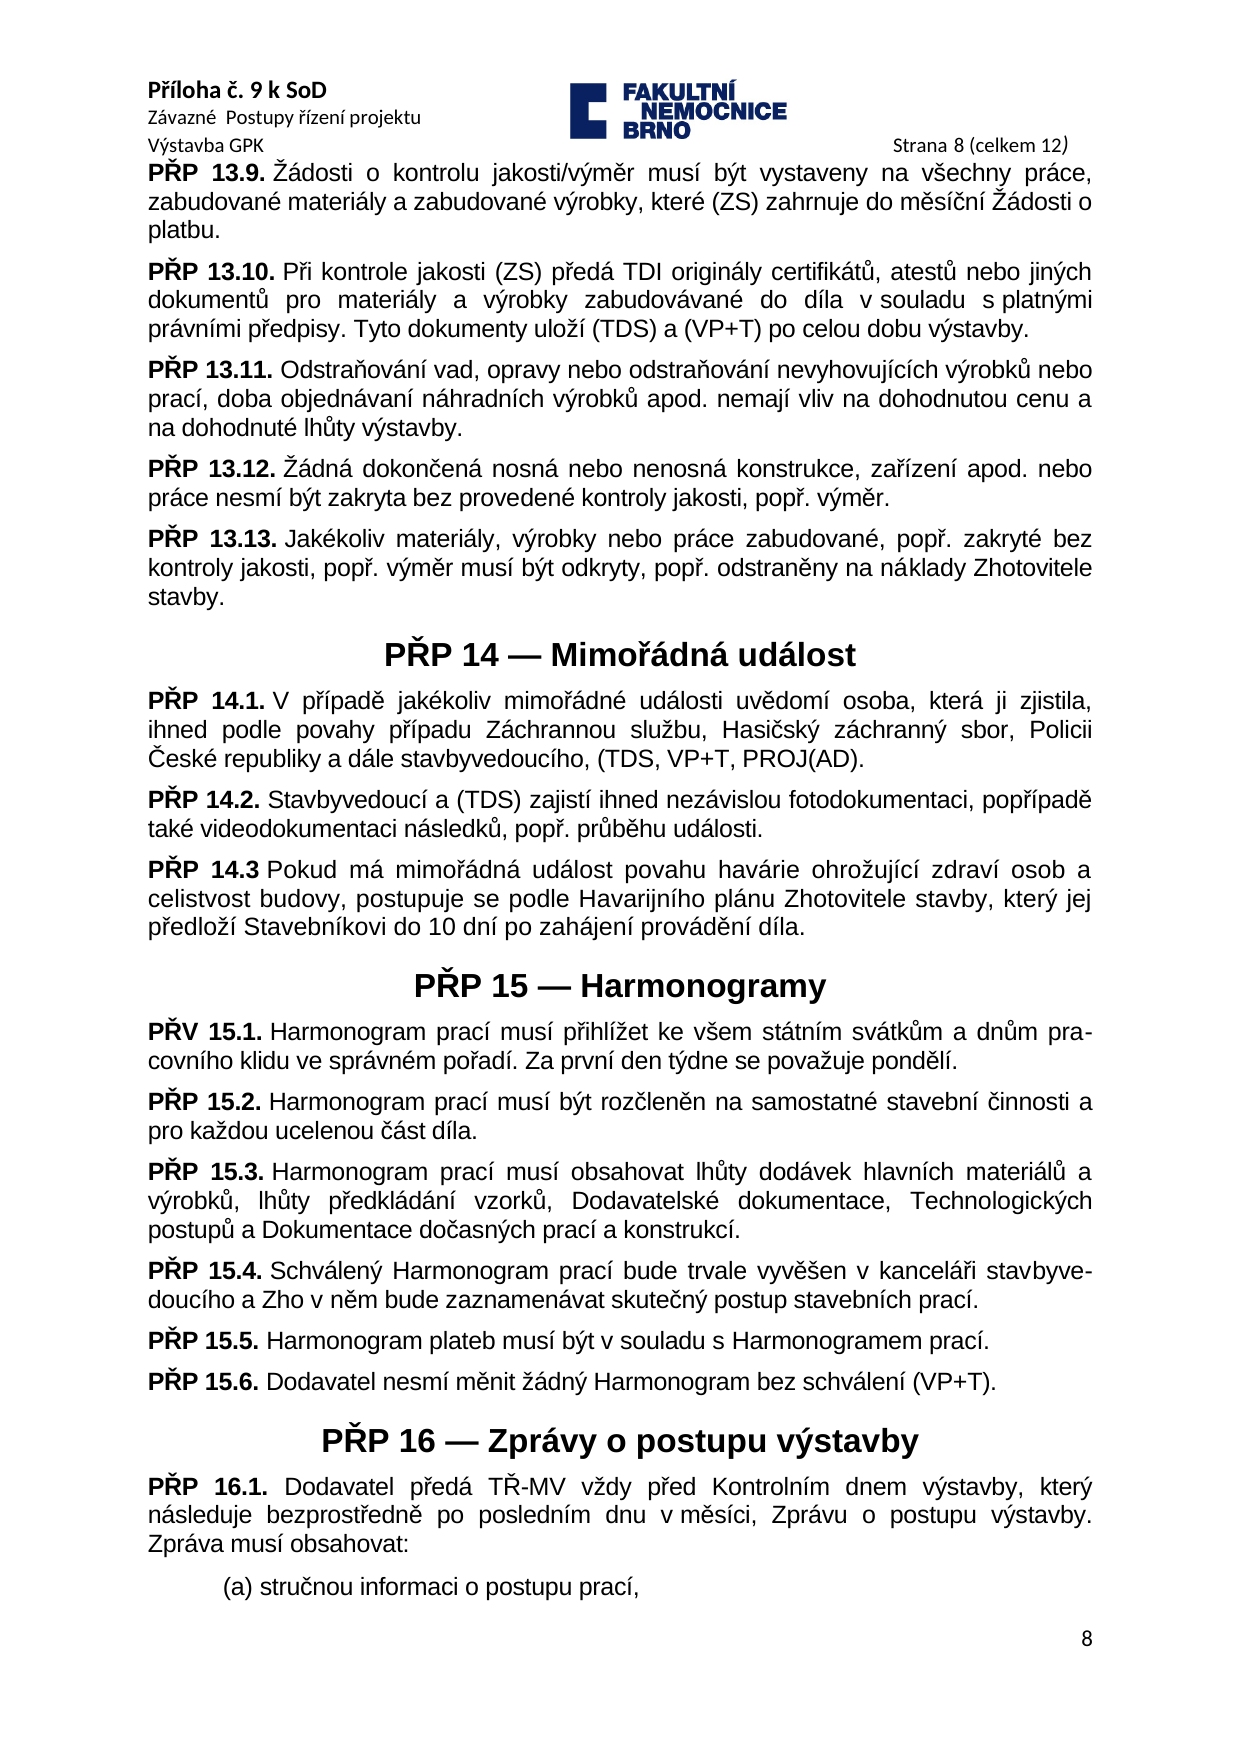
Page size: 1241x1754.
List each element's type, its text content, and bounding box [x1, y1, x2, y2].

text PŘP 15.5. Harmonogram plateb musí být v souladu s Harmonogramem prací. [148, 1326, 1093, 1354]
text PŘP 14.1. V případě jakékoliv mimořádné události uvědomí osoba, která ji zjistila, ihned podle povahy případu Záchrannou službu, Hasičský záchranný sbor, Policii České republiky a dále stavbyvedoucího, (TDS, VP+T, PROJ(AD). [148, 686, 1093, 772]
text PŘP 15.2. Harmonogram prací musí být rozčleněn na samostatné stavební činnosti a pro každou ucelenou část díla. [148, 1087, 1093, 1144]
text PŘP 14.2. Stavbyvedoucí a (TDS) zajistí ihned nezávislou fotodokumentaci, popřípadě také videodokumentaci následků, popř. průběhu události. [148, 785, 1093, 842]
text PŘP 16.1. Dodavatel předá TŘ-MV vždy před Kontrolním dnem výstavby, který následuje bezprostředně po posledním dnu v měsíci, Zprávu o postupu výstavby. Zpráva musí obsahovat: [148, 1472, 1093, 1558]
text PŘP 15 — Harmonogramy [148, 966, 1093, 1004]
text PŘP 15.6. Dodavatel nesmí měnit žádný Harmonogram bez schválení (VP+T). [148, 1367, 1093, 1396]
text PŘP 13.13. Jakékoliv materiály, výrobky nebo práce zabudované, popř. zakryté bez kontroly jakosti, popř. výměr musí být odkryty, popř. odstraněny na náklady Zhotovitele stavby. [148, 524, 1093, 610]
text PŘP 14 — Mimořádná událost [148, 635, 1093, 674]
picture [515, 26, 805, 157]
text PŘP 15.4. Schválený Harmonogram prací bude trvale vyvěšen v kanceláři stavbyvedoucího a Zho v něm bude zaznamenávat skutečný postup stavebních prací. [148, 1256, 1093, 1313]
text PŘP 13.12. Žádná dokončená nosná nebo nenosná konstrukce, zařízení apod. nebo práce nesmí být zakryta bez provedené kontroly jakosti, popř. výměr. [148, 454, 1093, 511]
text PŘP 13.9. Žádosti o kontrolu jakosti/výměr musí být vystaveny na všechny práce, zabudované materiály a zabudované výrobky, které (ZS) zahrnuje do měsíční Žádosti o platbu. [148, 158, 1093, 244]
text PŘP 16 — Zprávy o postupu výstavby [148, 1421, 1093, 1459]
text PŘP 13.11. Odstraňování vad, opravy nebo odstraňování nevyhovujících výrobků nebo prací, doba objednávaní náhradních výrobků apod. nemají vliv na dohodnutou cenu a na dohodnuté lhůty výstavby. [148, 355, 1093, 441]
text PŘP 13.10. Při kontrole jakosti (ZS) předá TDI originály certifikátů, atestů nebo jiných dokumentů pro materiály a výrobky zabudovávané do díla v souladu s platnými právními předpisy. Tyto dokumenty uloží (TDS) a (VP+T) po celou dobu výstavby. [148, 256, 1093, 343]
text PŘP 14.3 Pokud má mimořádná událost povahu havárie ohrožující zdraví osob a celistvost budovy, postupuje se podle Havarijního plánu Zhotovitele stavby, který jej předloží Stavebníkovi do 10 dní po zahájení provádění díla. [148, 855, 1093, 941]
text PŘV 15.1. Harmonogram prací musí přihlížet ke všem státním svátkům a dnům pracovního klidu ve správném pořadí. Za první den týdne se považuje pondělí. [148, 1017, 1093, 1074]
text (a) stručnou informaci o postupu prací, [223, 1571, 1093, 1602]
text PŘP 15.3. Harmonogram prací musí obsahovat lhůty dodávek hlavních materiálů a výrobků, lhůty předkládání vzorků, Dodavatelské dokumentace, Technologických postupů a Dokumentace dočasných prací a konstrukcí. [148, 1157, 1093, 1243]
